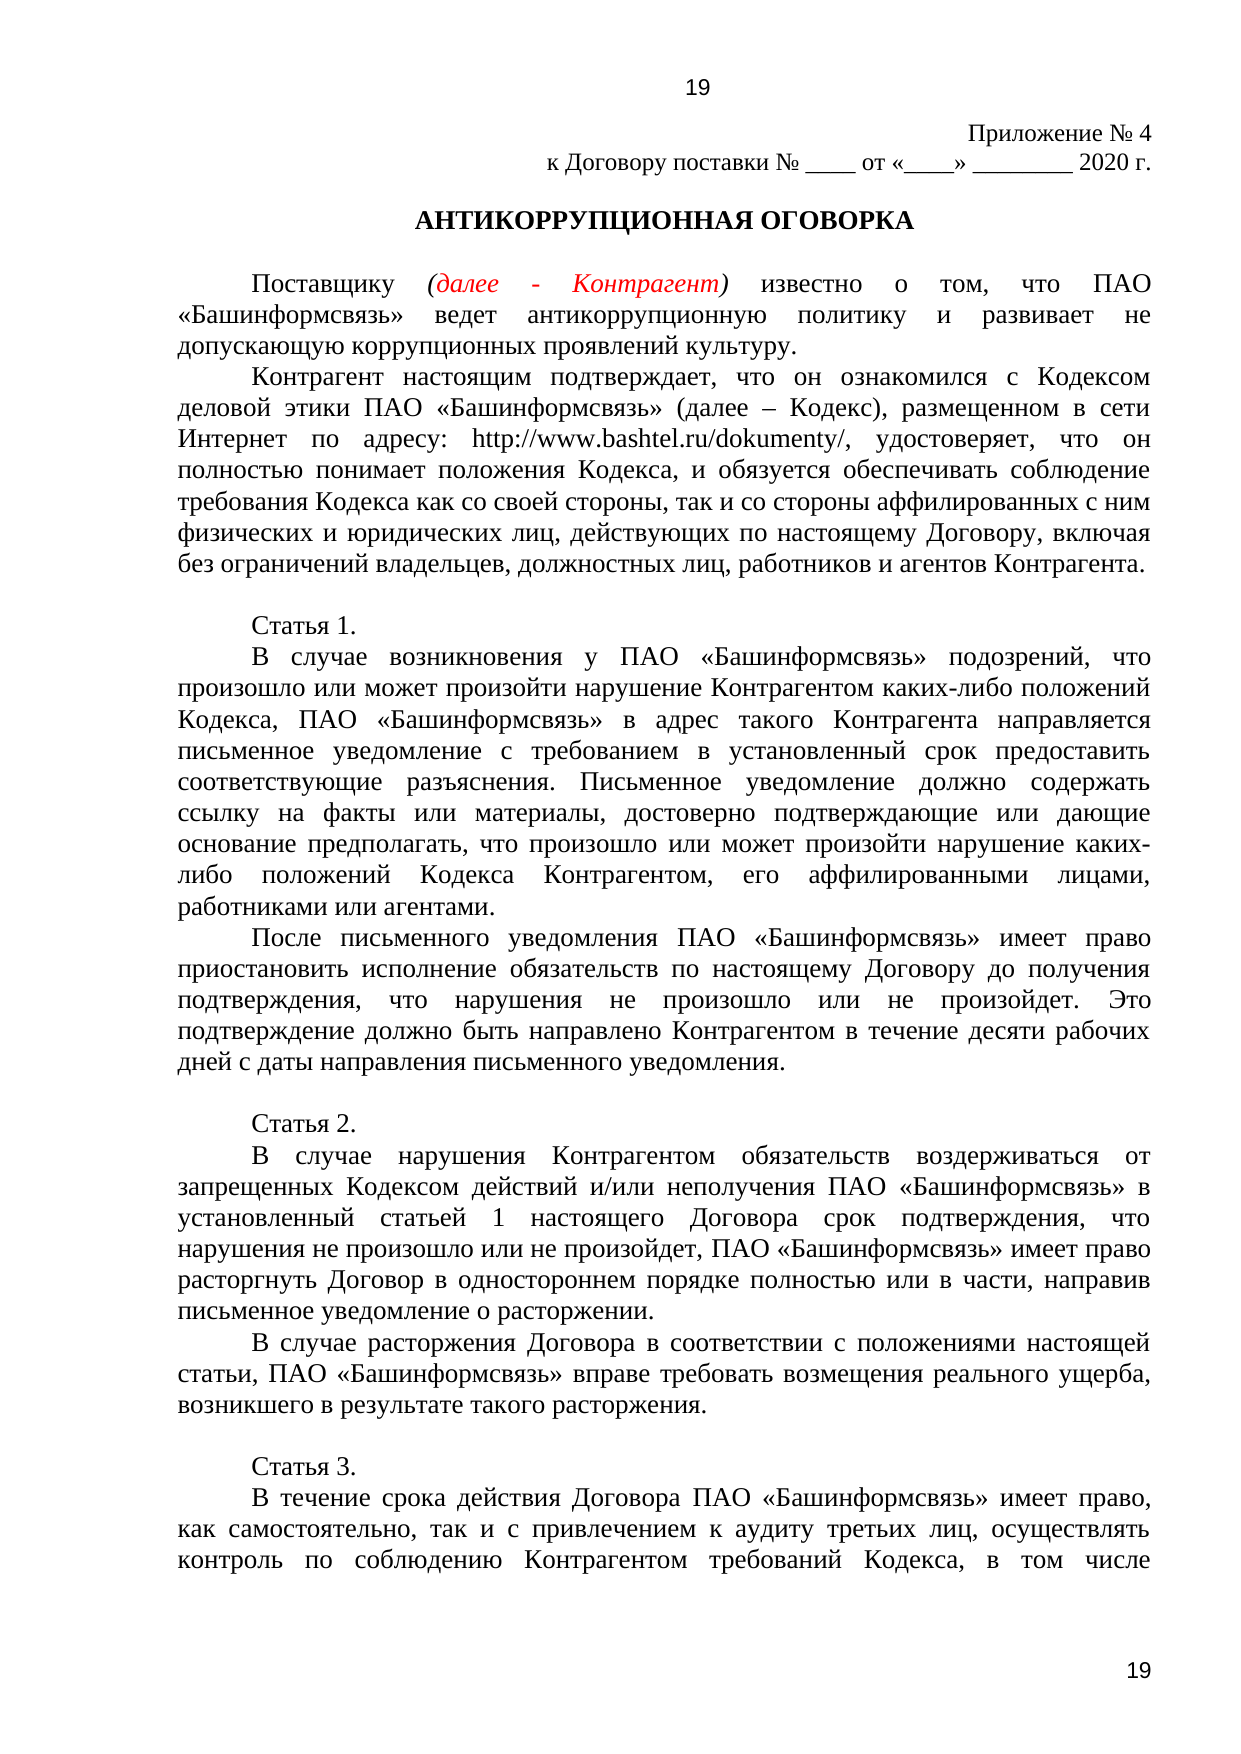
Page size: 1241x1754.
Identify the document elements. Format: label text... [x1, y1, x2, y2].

text В случае возникновения у ПАО «Башинформсвязь» подозрений, что произошло или может произойти нарушение Контрагентом каких-либо положений Кодекса, ПАО «Башинформсвязь» в адрес такого Контрагента направляется письменное уведомление с требованием в установленный срок предоставить соответствующие разъяснения. Письменное уведомление должно содержать ссылку на факты или материалы, достоверно подтверждающие или дающие основание предполагать, что произошло или может произойти нарушение каких-либо положений Кодекса Контрагентом, его аффилированными лицами, работниками или агентами. [177, 640, 1152, 921]
text к Договору поставки № ____ от «____» ________ 2020 г. [177, 147, 1152, 176]
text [177, 1481, 1152, 1575]
text Статья 2. [177, 1108, 1152, 1139]
text Статья 1. [177, 609, 1152, 640]
text Статья 3. [177, 1450, 1152, 1481]
text Контрагент настоящим подтверждает, что он ознакомился с Кодексом деловой этики ПАО «Башинформсвязь» (далее – Кодекс), размещенном в сети Интернет по адресу: http://www.bashtel.ru/dokumenty/, удостоверяет, что он полностью понимает положения Кодекса, и обязуется обеспечивать соблюдение требования Кодекса как со своей стороны, так и со стороны аффилированных с ним физических и юридических лиц, действующих по настоящему Договору, включая без ограничений владельцев, должностных лиц, работников и агентов Контрагента. [177, 360, 1152, 578]
text АНТИКОРРУПЦИОННАЯ ОГОВОРКА [177, 204, 1152, 236]
text После письменного уведомления ПАО «Башинформсвязь» имеет право приостановить исполнение обязательств по настоящему Договору до получения подтверждения, что нарушения не произошло или не произойдет. Это подтверждение должно быть направлено Контрагентом в течение десяти рабочих дней с даты направления письменного уведомления. [177, 921, 1152, 1076]
text Приложение № 4 [177, 118, 1152, 147]
text Поставщику (далее - Контрагент) известно о том, что ПАО «Башинформсвязь» ведет антикоррупционную политику и развивает не допускающую коррупционных проявлений культуру. [177, 267, 1152, 360]
text В случае расторжения Договора в соответствии с положениями настоящей статьи, ПАО «Башинформсвязь» вправе требовать возмещения реального ущерба, возникшего в результате такого расторжения. [177, 1326, 1152, 1419]
text В случае нарушения Контрагентом обязательств воздерживаться от запрещенных Кодексом действий и/или неполучения ПАО «Башинформсвязь» в установленный статьей 1 настоящего Договора срок подтверждения, что нарушения не произошло или не произойдет, ПАО «Башинформсвязь» имеет право расторгнуть Договор в одностороннем порядке полностью или в части, направив письменное уведомление о расторжении. [177, 1139, 1152, 1326]
